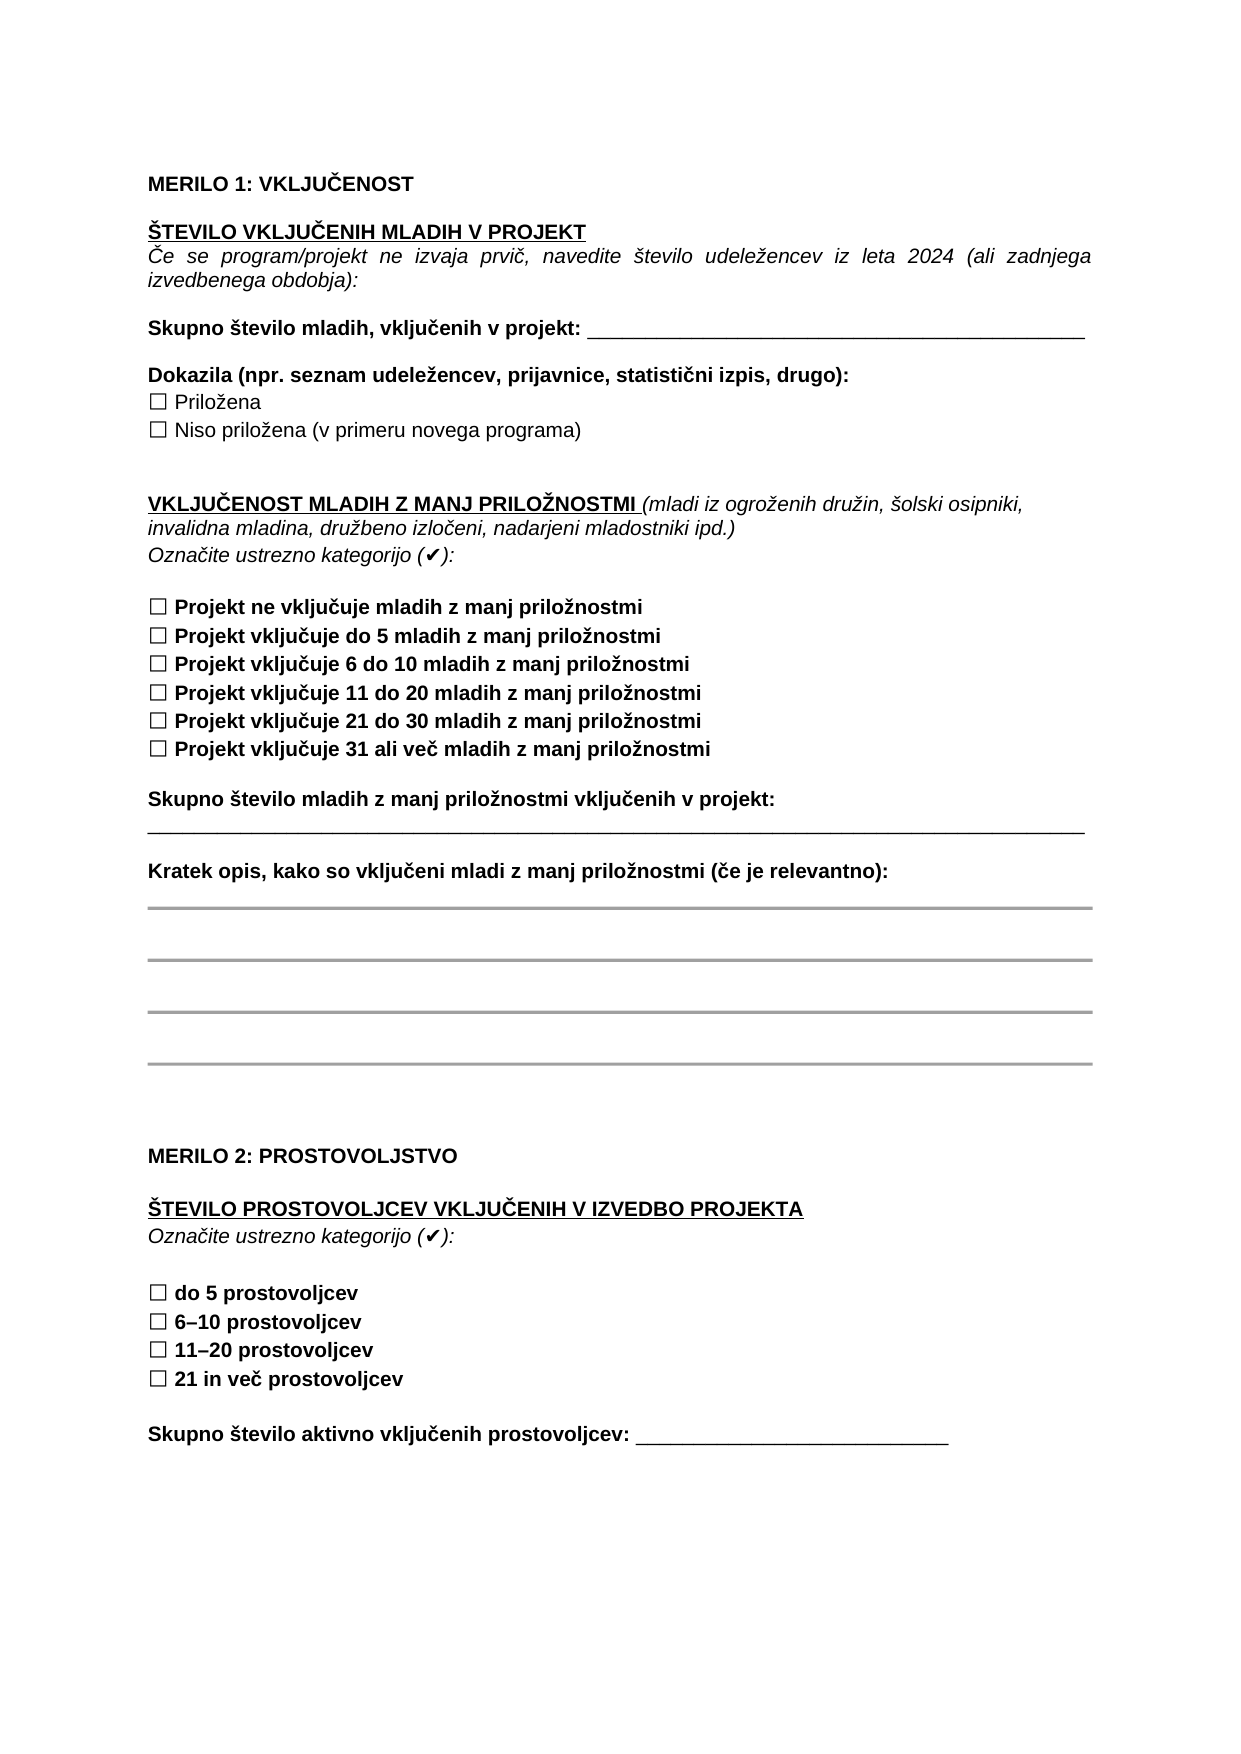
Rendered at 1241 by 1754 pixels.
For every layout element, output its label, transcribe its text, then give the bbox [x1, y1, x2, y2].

text Skupno število mladih, vključenih v projekt: ___________________________________________ [148, 315, 1093, 339]
text MERILO 1: VKLJUČENOST [148, 172, 1093, 196]
text ⬜ do 5 prostovoljcev ⬜ 6–10 prostovoljcev ⬜ 11–20 prostovoljcev ⬜ 21 in več prostovoljcev [148, 1278, 1093, 1392]
text VKLJUČENOST MLADIH Z MANJ PRILOŽNOSTMI (mladi iz ogroženih družin, šolski osipniki, invalidna mladina, družbeno izločeni, nadarjeni mladostniki ipd.) [148, 492, 1093, 540]
text Označite ustrezno kategorijo (✔): [148, 1221, 1093, 1249]
text Če se program/projekt ne izvaja prvič, navedite število udeležencev iz leta 2024 (ali zadnjega izvedbenega obdobja): [148, 243, 1093, 291]
text Označite ustrezno kategorijo (✔): [148, 540, 1093, 568]
text MERILO 2: PROSTOVOLJSTVO [148, 1144, 1093, 1168]
list ŠTEVILO VKLJUČENIH MLADIH V PROJEKT [148, 219, 1093, 243]
text ŠTEVILO PROSTOVOLJCEV VKLJUČENIH V IZVEDBO PROJEKTA [148, 1197, 1093, 1221]
text Skupno število mladih z manj priložnostmi vključenih v projekt: _________________________________________________________________________________ [148, 787, 1093, 835]
text ⬜ Projekt ne vključuje mladih z manj priložnostmi ⬜ Projekt vključuje do 5 mladih z manj priložnostmi ⬜ Projekt vključuje 6 do 10 mladih z manj priložnostmi ⬜ Projekt vključuje 11 do 20 mladih z manj priložnostmi ⬜ Projekt vključuje 21 do 30 mladih z manj priložnostmi ⬜ Projekt vključuje 31 ali več mladih z manj priložnostmi [148, 592, 1093, 763]
text Kratek opis, kako so vključeni mladi z manj priložnostmi (če je relevantno): [148, 859, 1093, 883]
text Skupno število aktivno vključenih prostovoljcev: ___________________________ [148, 1421, 1093, 1445]
text Dokazila (npr. seznam udeležencev, prijavnice, statistični izpis, drugo): ⬜ Priložena ⬜ Niso priložena (v primeru novega programa) [148, 363, 1093, 444]
